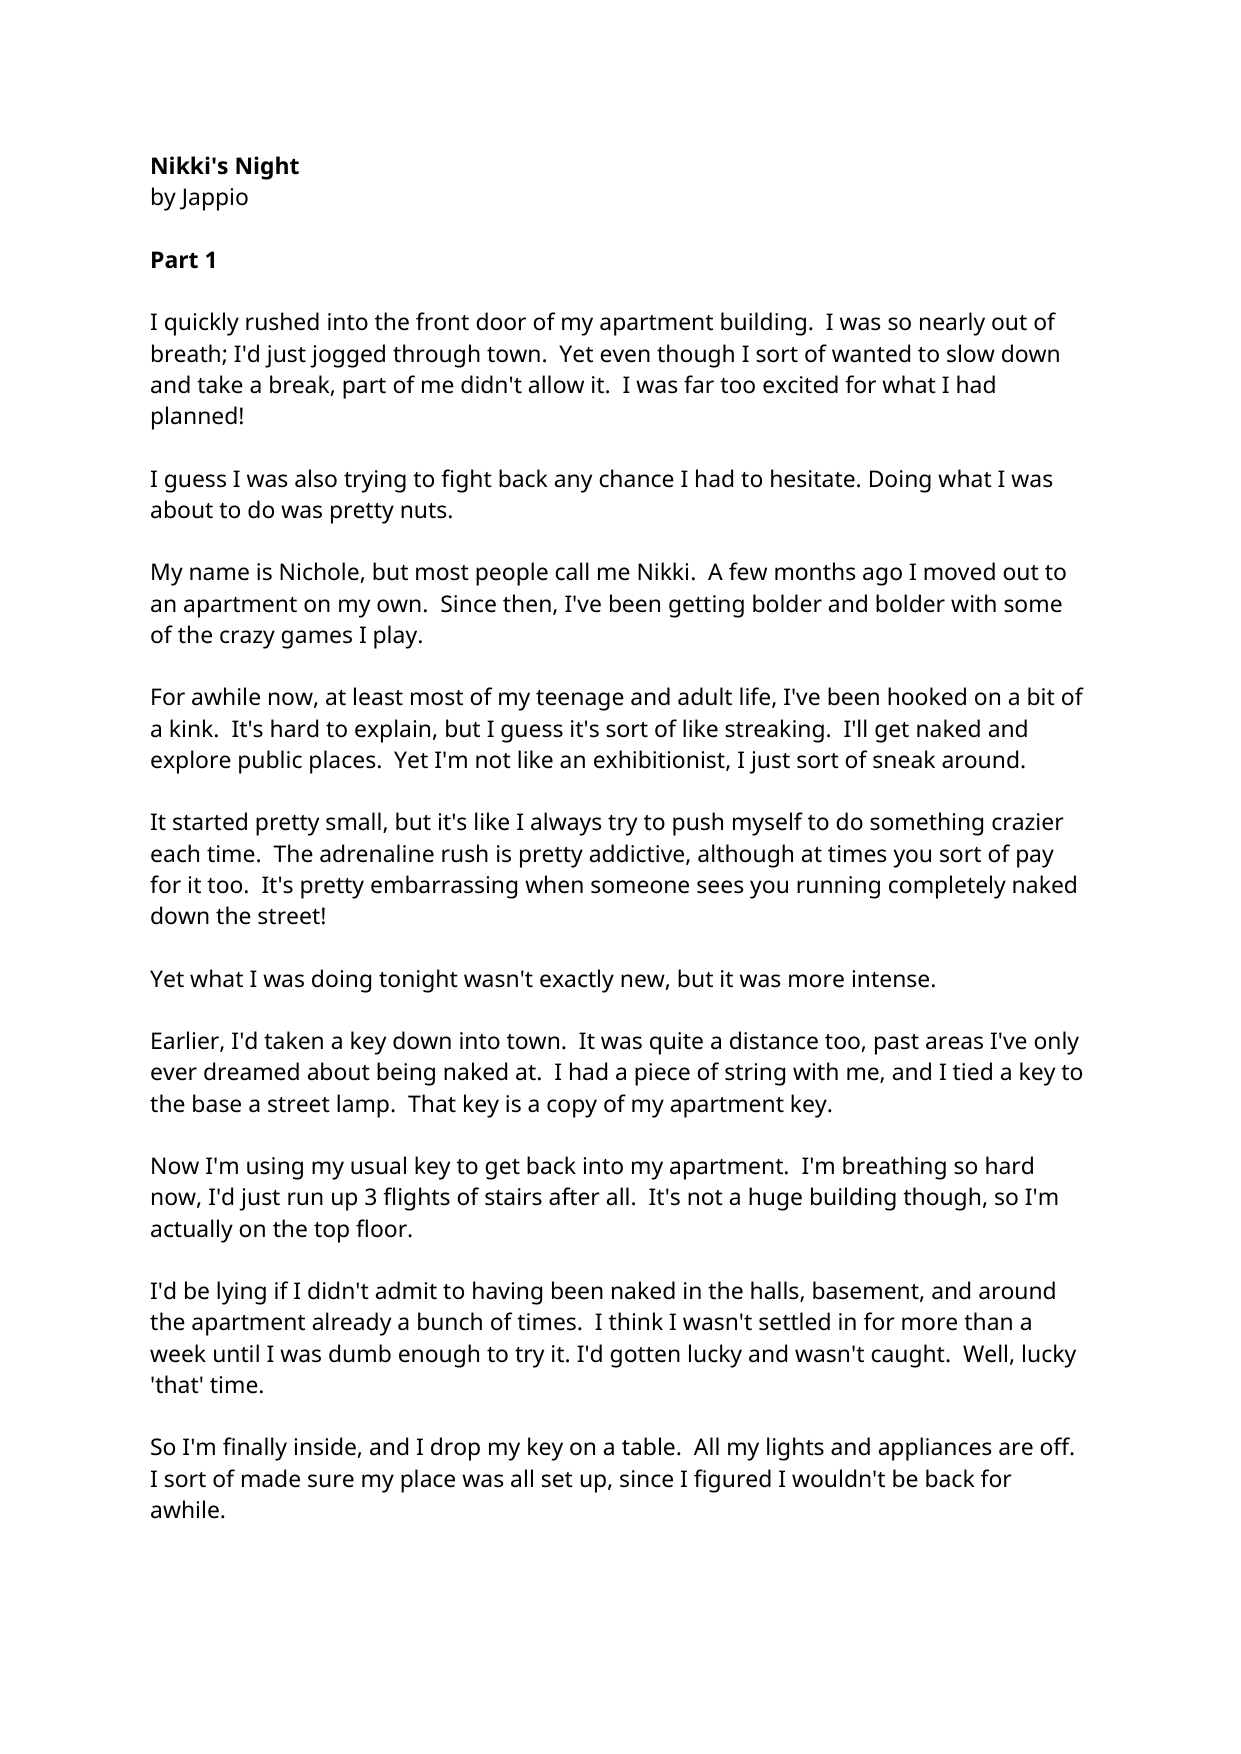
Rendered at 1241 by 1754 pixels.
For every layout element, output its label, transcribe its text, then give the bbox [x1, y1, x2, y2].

text Nikki's Night [150, 150, 1090, 181]
text I quickly rushed into the front door of my apartment building. I was so nearly out of breath; I'd just jogged through town. Yet even though I sort of wanted to slow down and take a break, part of me didn't allow it. I was far too excited for what I had planned! [150, 306, 1090, 431]
text So I'm finally inside, and I drop my key on a table. All my lights and appliances are off. I sort of made sure my place was all set up, since I figured I wouldn't be back for awhile. [150, 1431, 1090, 1525]
text Yet what I was doing tonight wasn't exactly new, but it was more intense. [150, 962, 1090, 994]
text I guess I was also trying to fight back any chance I had to hesitate. Doing what I was about to do was pretty nuts. [150, 462, 1090, 525]
text My name is Nichole, but most people call me Nikki. A few months ago I moved out to an apartment on my own. Since then, I've been getting bolder and bolder with some of the crazy games I play. [150, 556, 1090, 650]
text Part 1 [150, 244, 1090, 275]
text For awhile now, at least most of my teenage and adult life, I've been hooked on a bit of a kink. It's hard to explain, but I guess it's sort of like streaking. I'll get naked and explore public places. Yet I'm not like an exhibitionist, I just sort of sneak around. [150, 681, 1090, 775]
text by Jappio [150, 181, 1090, 212]
text Now I'm using my usual key to get back into my apartment. I'm breathing so hard now, I'd just run up 3 flights of stairs after all. It's not a huge building though, so I'm actually on the top floor. [150, 1150, 1090, 1244]
text I'd be lying if I didn't admit to having been naked in the halls, basement, and around the apartment already a bunch of times. I think I wasn't settled in for more than a week until I was dumb enough to try it. I'd gotten lucky and wasn't caught. Well, lucky 'that' time. [150, 1275, 1090, 1400]
text Earlier, I'd taken a key down into town. It was quite a distance too, past areas I've only ever dreamed about being naked at. I had a piece of string with me, and I tied a key to the base a street lamp. That key is a copy of my apartment key. [150, 1025, 1090, 1119]
text It started pretty small, but it's like I always try to push myself to do something crazier each time. The adrenaline rush is pretty addictive, although at times you sort of pay for it too. It's pretty embarrassing when someone sees you running completely naked down the street! [150, 806, 1090, 931]
